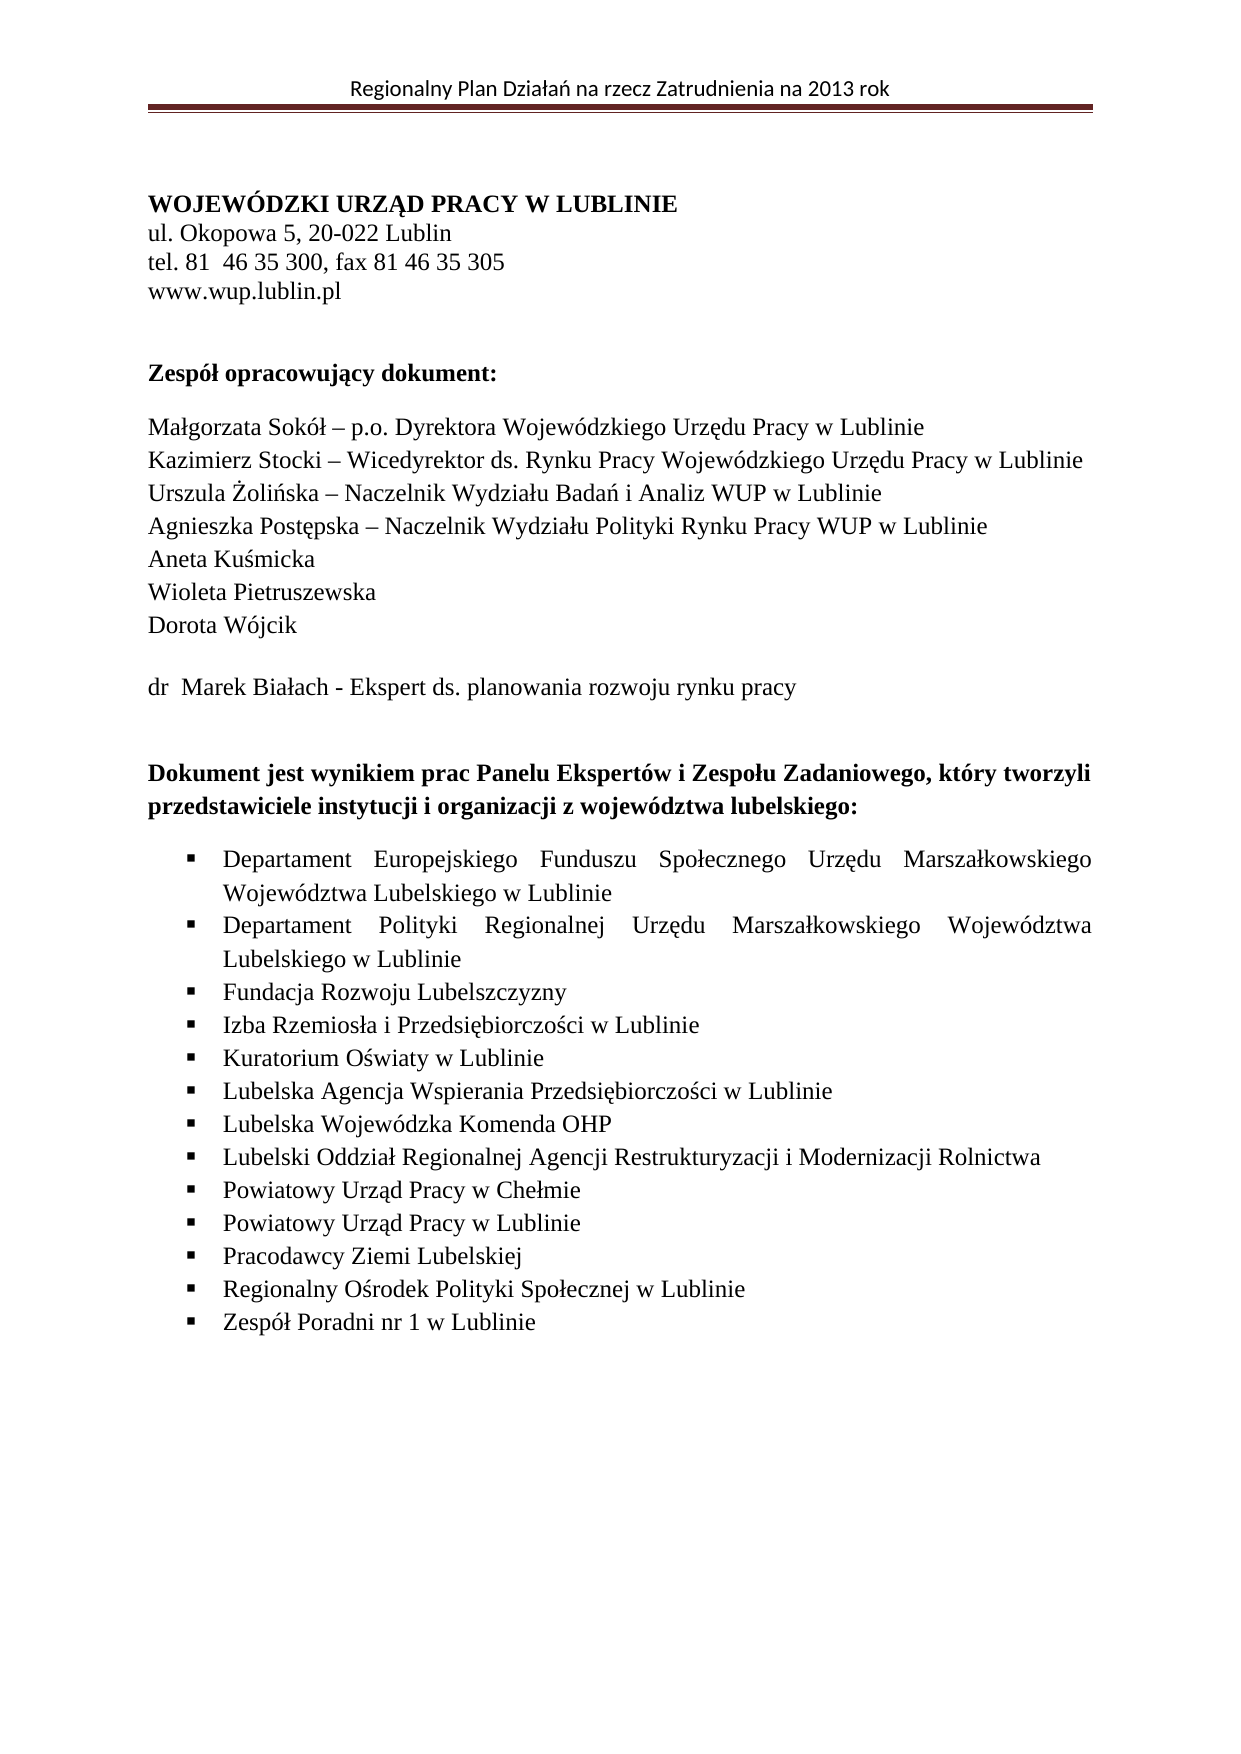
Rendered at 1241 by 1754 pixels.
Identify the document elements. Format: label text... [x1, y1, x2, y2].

text WOJEWÓDZKI URZĄD PRACY W LUBLINIE [148, 189, 1093, 218]
text Urszula Żolińska – Naczelnik Wydziału Badań i Analiz WUP w Lublinie [148, 478, 1093, 507]
list Departament Europejskiego Funduszu Społecznego Urzędu Marszałkowskiego Województwa Lubelskiego w Lublinie [185, 844, 1093, 906]
list Pracodawcy Ziemi Lubelskiej [185, 1241, 1093, 1269]
list Kuratorium Oświaty w Lublinie [185, 1043, 1093, 1071]
text Małgorzata Sokół – p.o. Dyrektora Wojewódzkiego Urzędu Pracy w Lublinie [148, 412, 1093, 441]
list Zespół Poradni nr 1 w Lublinie [185, 1307, 1093, 1336]
text Dokument jest wynikiem prac Panelu Ekspertów i Zespołu Zadaniowego, który tworzyli przedstawiciele instytucji i organizacji z województwa lubelskiego: [148, 758, 1093, 819]
list Lubelska Wojewódzka Komenda OHP [185, 1109, 1093, 1137]
list Powiatowy Urząd Pracy w Chełmie [185, 1175, 1093, 1203]
text Zespół opracowujący dokument: [148, 358, 1093, 387]
list Izba Rzemiosła i Przedsiębiorczości w Lublinie [185, 1010, 1093, 1038]
text ul. Okopowa 5, 20-022 Lublin [148, 218, 1093, 247]
text Dorota Wójcik [148, 610, 1093, 639]
text Kazimierz Stocki – Wicedyrektor ds. Rynku Pracy Wojewódzkiego Urzędu Pracy w Lublinie [148, 445, 1093, 474]
list Lubelska Agencja Wspierania Przedsiębiorczości w Lublinie [185, 1076, 1093, 1104]
list Regionalny Ośrodek Polityki Społecznej w Lublinie [185, 1274, 1093, 1303]
text Wioleta Pietruszewska [148, 577, 1093, 606]
list Lubelski Oddział Regionalnej Agencji Restrukturyzacji i Modernizacji Rolnictwa [185, 1142, 1093, 1171]
text tel. 81 46 35 300, fax 81 46 35 305 [148, 247, 1093, 276]
list Powiatowy Urząd Pracy w Lublinie [185, 1208, 1093, 1237]
text Agnieszka Postępska – Naczelnik Wydziału Polityki Rynku Pracy WUP w Lublinie [148, 511, 1093, 540]
text dr Marek Białach - Ekspert ds. planowania rozwoju rynku pracy [148, 672, 1093, 701]
list Fundacja Rozwoju Lubelszczyzny [185, 977, 1093, 1005]
text www.wup.lublin.pl [148, 276, 1093, 304]
list Departament Polityki Regionalnej Urzędu Marszałkowskiego Województwa Lubelskiego w Lublinie [185, 911, 1093, 972]
text Aneta Kuśmicka [148, 544, 1093, 573]
